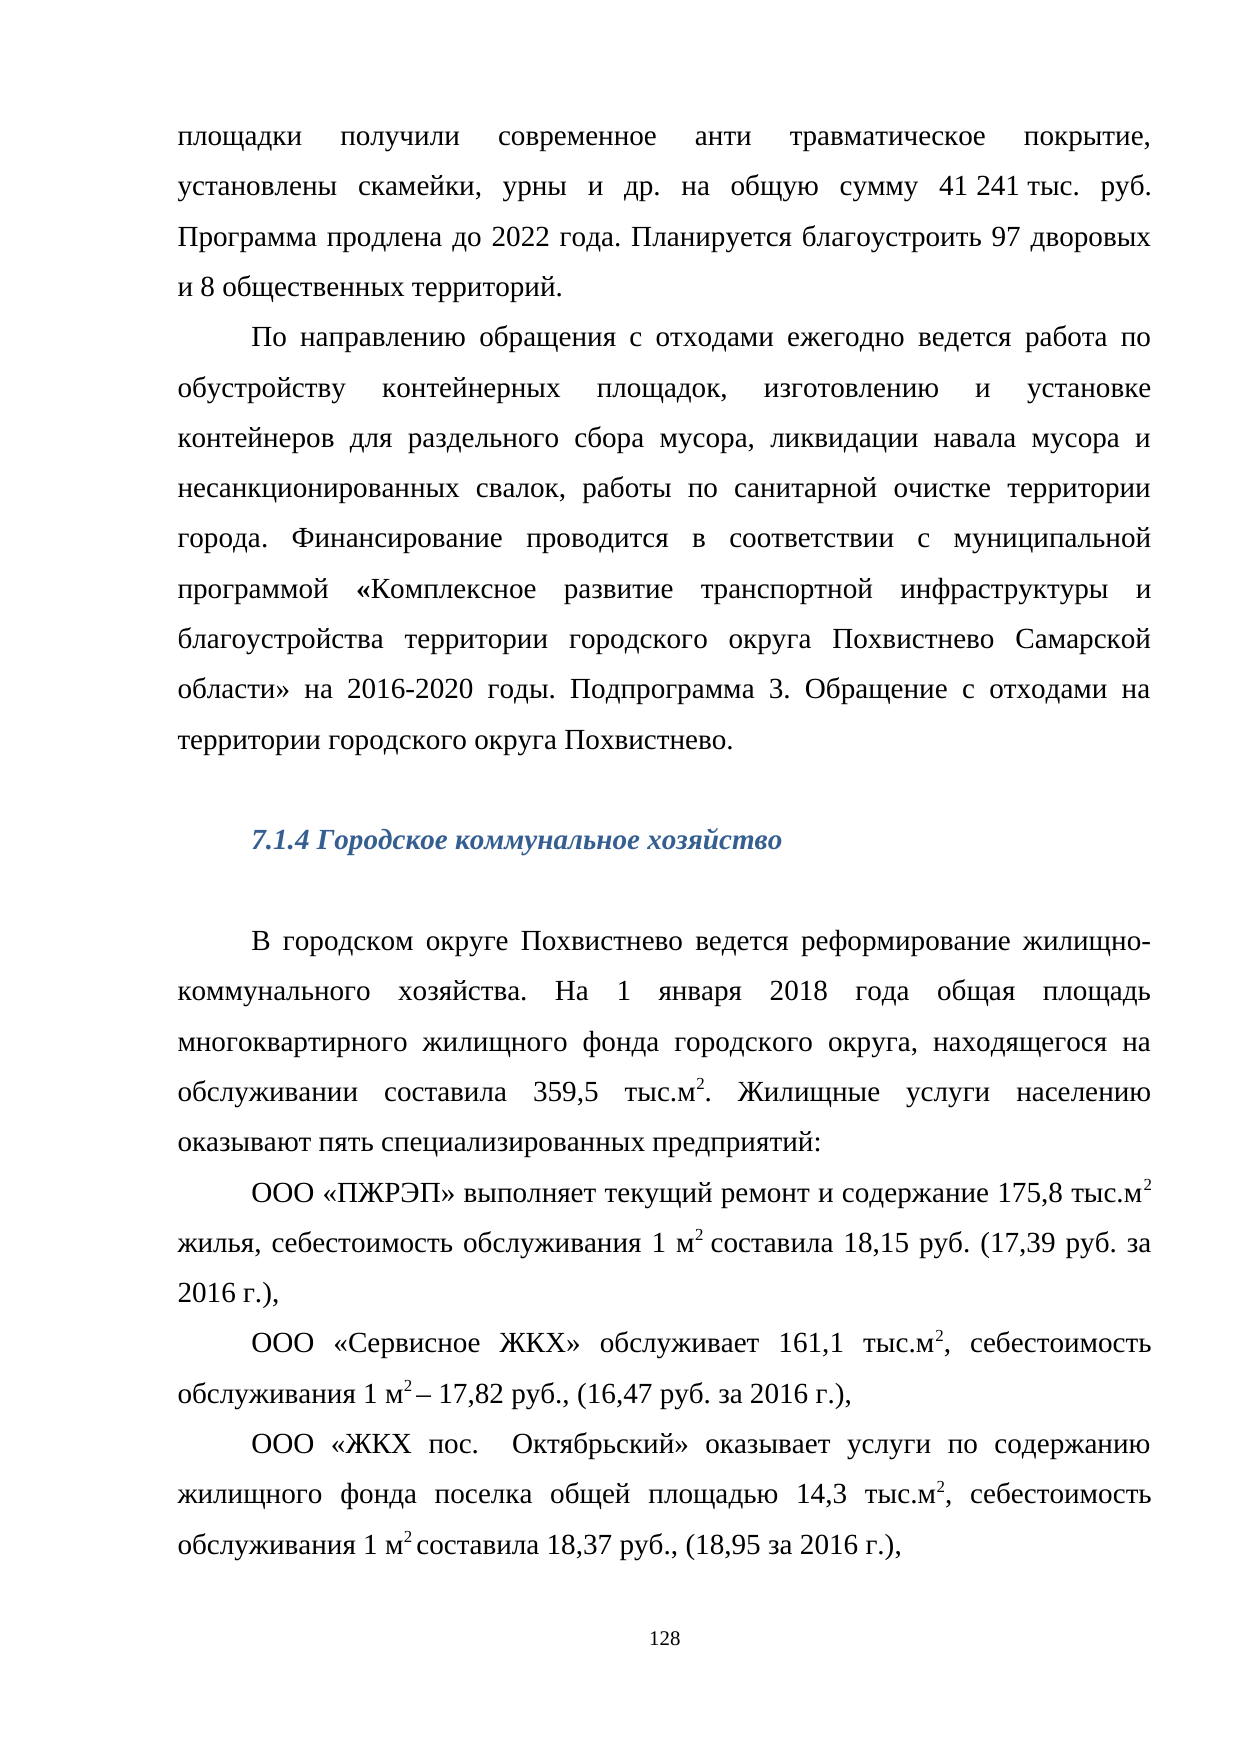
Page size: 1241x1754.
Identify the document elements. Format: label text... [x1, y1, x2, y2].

text 7.1.4 Городское коммунальное хозяйство [177, 822, 1152, 856]
text ООО «ЖКХ пос. Октябрьский» оказывает услуги по содержанию жилищного фонда поселка общей площадью 14,3 тыс.м2, себестоимость обслуживания 1 м2 составила 18,37 руб., (18,95 за 2016 г.), [177, 1426, 1152, 1560]
text ООО «Сервисное ЖКХ» обслуживает 161,1 тыс.м2, себестоимость обслуживания 1 м2 – 17,82 руб., (16,47 руб. за 2016 г.), [177, 1326, 1152, 1409]
text ООО «ПЖРЭП» выполняет текущий ремонт и содержание 175,8 тыс.м2 жилья, себестоимость обслуживания 1 м2 составила 18,15 руб. (17,39 руб. за 2016 г.), [177, 1175, 1152, 1309]
text В городском округе Похвистнево ведется реформирование жилищно-коммунального хозяйства. На 1 января 2018 года общая площадь многоквартирного жилищного фонда городского округа, находящегося на обслуживании составила 359,5 тыс.м2. Жилищные услуги населению оказывают пять специализированных предприятий: [177, 923, 1152, 1158]
text По направлению обращения с отходами ежегодно ведется работа по обустройству контейнерных площадок, изготовлению и установке контейнеров для раздельного сбора мусора, ликвидации навала мусора и несанкционированных свалок, работы по санитарной очистке территории города. Финансирование проводится в соответствии с муниципальной программой «Комплексное развитие транспортной инфраструктуры и благоустройства территории городского округа Похвистнево Самарской области» на 2016-2020 годы. Подпрограмма 3. Обращение с отходами на территории городского округа Похвистнево. [177, 319, 1152, 755]
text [177, 118, 1152, 303]
